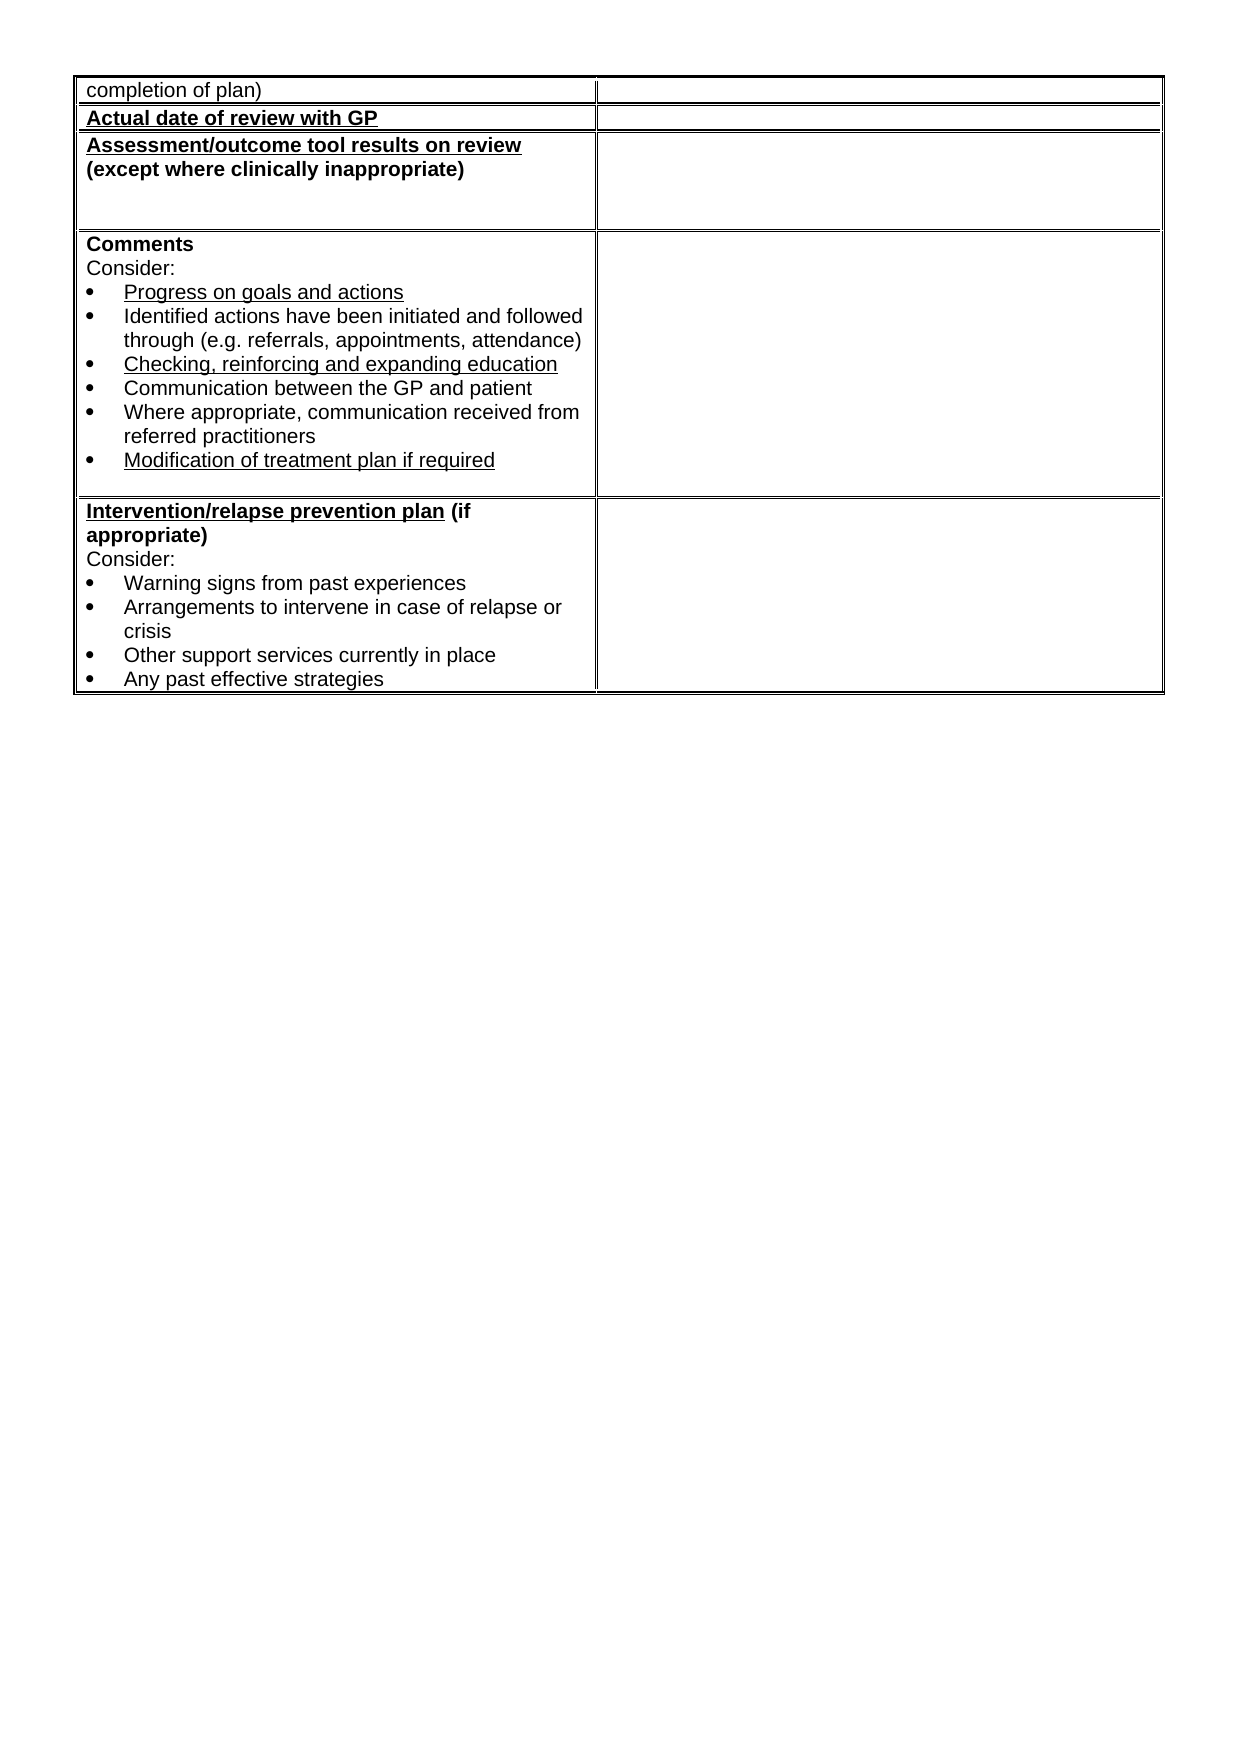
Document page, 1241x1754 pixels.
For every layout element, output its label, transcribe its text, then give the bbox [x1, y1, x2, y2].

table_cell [77, 78, 597, 102]
table_cell [598, 229, 1162, 496]
table_cell [598, 102, 1162, 129]
table_cell Comments Consider: Progress on goals and actions Identified actions have been initiated and followed through (e.g. referrals, appointments, attendance) Checking, reinforcing and expanding education Communication between the GP and patient Where appropriate, communication received from referred practitioners Modification of treatment plan if required [77, 229, 595, 496]
table_cell Intervention/relapse prevention plan (if appropriate) Consider: Warning signs from past experiences Arrangements to intervene in case of relapse or crisis Other support services currently in place Any past effective strategies [75, 496, 597, 691]
table_cell [597, 78, 1162, 102]
table_cell Assessment/outcome tool results on review (except where clinically inappropriate) [77, 129, 595, 228]
table_cell Actual date of review with GP [77, 102, 595, 129]
table_cell [598, 129, 1162, 228]
table_cell [597, 496, 1163, 691]
